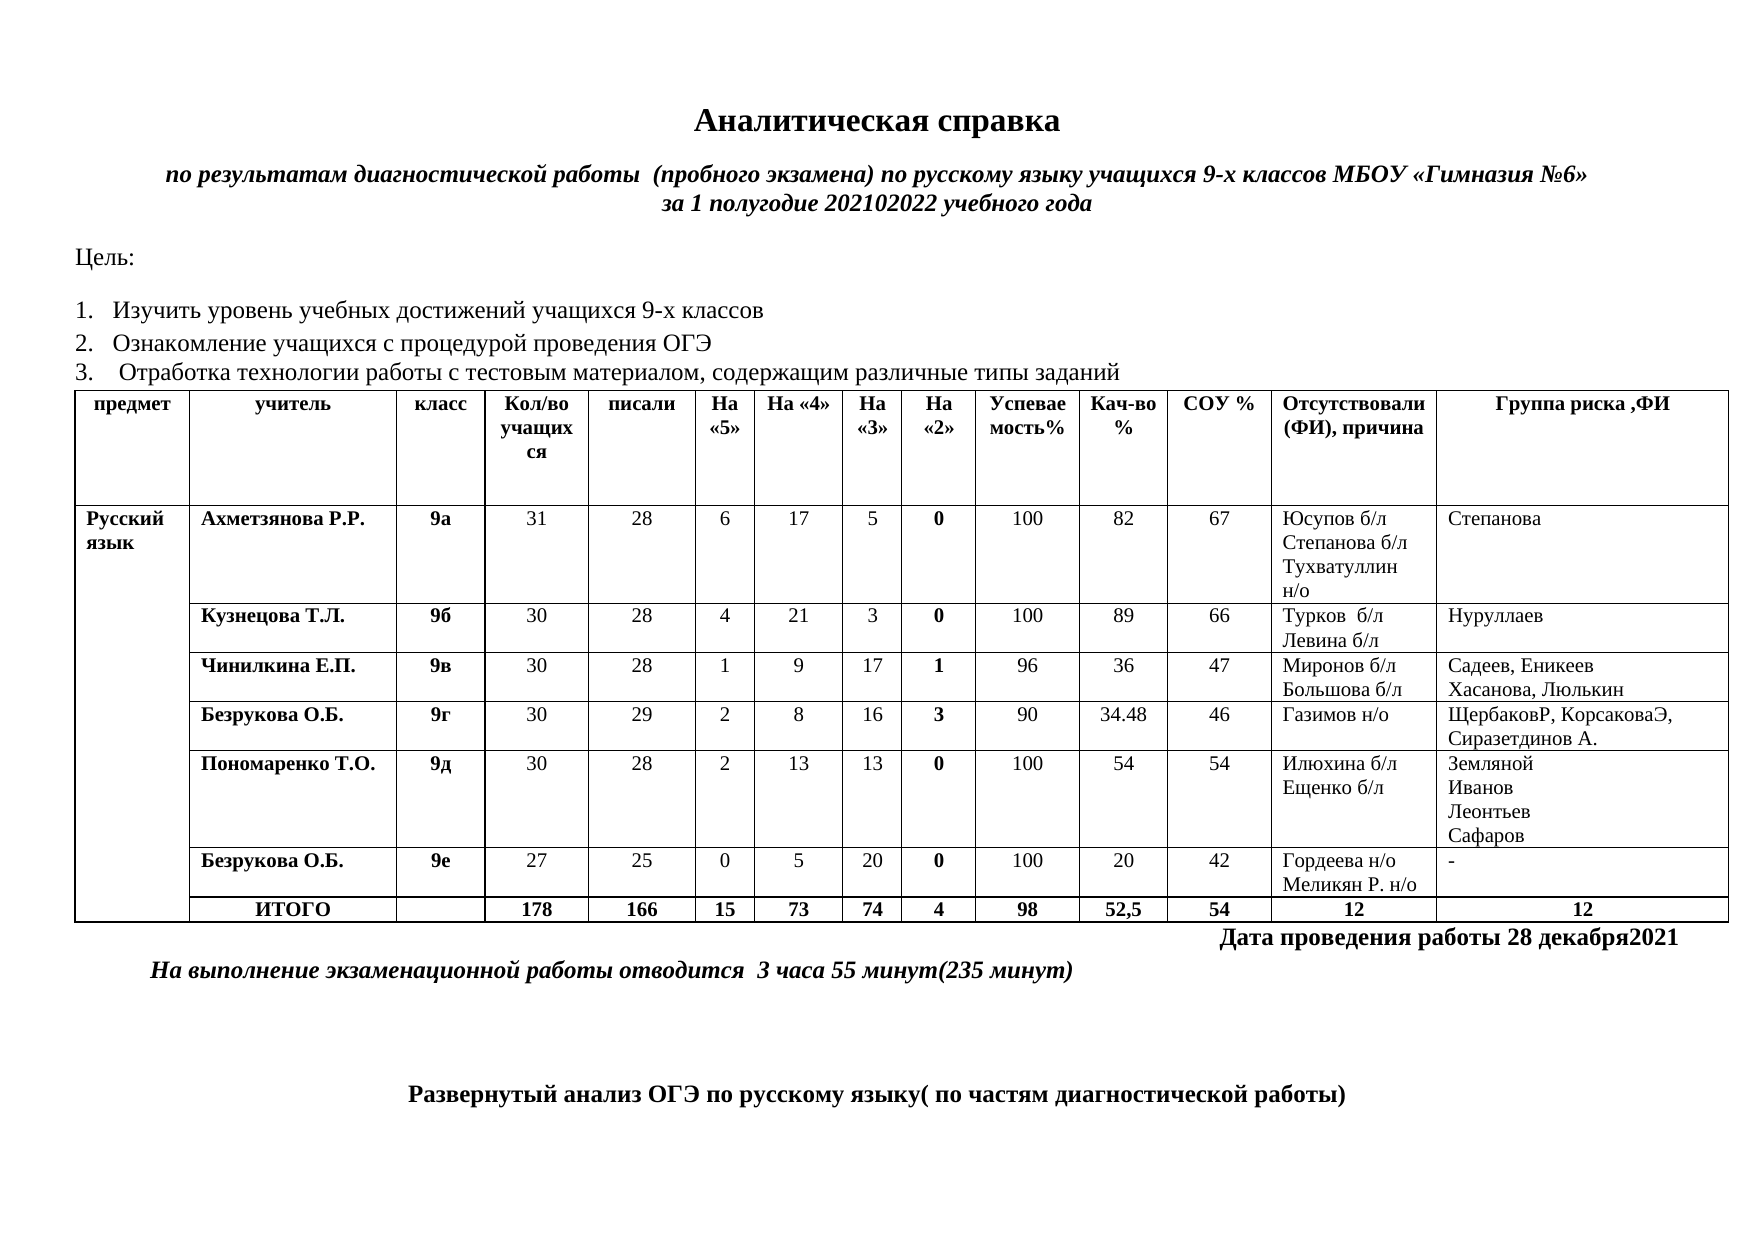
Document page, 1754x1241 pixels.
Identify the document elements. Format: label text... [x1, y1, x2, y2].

table_cell 54 [1168, 898, 1271, 921]
text Аналитическая справка [75, 100, 1679, 138]
table_cell 17 [755, 506, 842, 602]
table_header Кач-во % [1080, 391, 1167, 505]
table_cell 13 [843, 751, 901, 847]
table_cell 9в [397, 653, 484, 701]
table_cell 0 [902, 506, 975, 602]
table_cell Газимов н/о [1272, 702, 1436, 750]
table_cell 178 [486, 898, 588, 921]
table_cell Безрукова О.Б. [190, 848, 396, 896]
table_cell 0 [902, 751, 975, 847]
table_cell Земляной Иванов Леонтьев Сафаров [1437, 751, 1728, 847]
table_cell 1 [902, 653, 975, 701]
table_cell 46 [1168, 702, 1271, 750]
table_cell 100 [976, 848, 1079, 896]
table_cell 3 [843, 604, 901, 652]
table_cell 166 [589, 898, 695, 921]
table_cell Нуруллаев [1437, 604, 1728, 652]
table_cell 28 [589, 653, 695, 701]
table_cell 4 [902, 898, 975, 921]
table_cell 27 [486, 848, 588, 896]
table_cell 28 [589, 506, 695, 602]
table_cell 66 [1168, 604, 1271, 652]
table_cell 16 [843, 702, 901, 750]
table_cell 9г [397, 702, 484, 750]
table_cell 29 [589, 702, 695, 750]
table_cell 13 [755, 751, 842, 847]
table_cell 12 [1437, 898, 1728, 921]
table_cell 17 [843, 653, 901, 701]
table_cell 73 [755, 898, 842, 921]
list На выполнение экзаменационной работы отводится 3 часа 55 минут(235 минут) [150, 956, 1679, 984]
table_cell 3 [902, 702, 975, 750]
table_cell 47 [1168, 653, 1271, 701]
table_cell ИТОГО [190, 898, 396, 921]
table_cell 9д [397, 751, 484, 847]
table_cell 30 [486, 653, 588, 701]
table_cell - [1437, 848, 1728, 896]
table_cell 20 [843, 848, 901, 896]
table_cell 90 [976, 702, 1079, 750]
text по результатам диагностической работы (пробного экзамена) по русскому языку учащихся 9-х классов МБОУ «Гимназия №6» [75, 159, 1679, 188]
table_cell 15 [696, 898, 754, 921]
text Развернутый анализ ОГЭ по русскому языку( по частям диагностической работы) [75, 1079, 1679, 1108]
text Дата проведения работы 28 декабря2021 [75, 923, 1679, 951]
table_header Кол/во учащихся [486, 391, 588, 505]
table_header класс [397, 391, 484, 505]
table_cell 20 [1080, 848, 1167, 896]
table_cell 21 [755, 604, 842, 652]
table_header На «4» [755, 391, 842, 505]
table_cell Пономаренко Т.О. [190, 751, 396, 847]
table_cell 9 [755, 653, 842, 701]
table_cell [397, 898, 484, 921]
table_cell 30 [486, 751, 588, 847]
table_cell Турков б/л Левина б/л [1272, 604, 1436, 652]
table_cell 30 [486, 604, 588, 652]
table_cell 82 [1080, 506, 1167, 602]
table_cell 54 [1168, 751, 1271, 847]
table_cell 0 [696, 848, 754, 896]
table_cell 31 [486, 506, 588, 602]
table_cell 5 [755, 848, 842, 896]
table_cell 0 [902, 848, 975, 896]
table_cell Гордеева н/о Меликян Р. н/о [1272, 848, 1436, 896]
table_cell 25 [589, 848, 695, 896]
table_cell 8 [755, 702, 842, 750]
table_cell 4 [696, 604, 754, 652]
table_cell Илюхина б/л Ещенко б/л [1272, 751, 1436, 847]
table_cell 100 [976, 506, 1079, 602]
table_cell ЩербаковР, КорсаковаЭ, Сиразетдинов А. [1437, 702, 1728, 750]
table_cell 67 [1168, 506, 1271, 602]
table_cell Безрукова О.Б. [190, 702, 396, 750]
table_cell 36 [1080, 653, 1167, 701]
table_header Группа риска ,ФИ [1437, 391, 1728, 505]
list Ознакомление учащихся с процедурой проведения ОГЭ [75, 328, 1679, 357]
list Изучить уровень учебных достижений учащихся 9-х классов [75, 295, 1679, 324]
table_cell 100 [976, 751, 1079, 847]
table_cell 9е [397, 848, 484, 896]
table_cell 34.48 [1080, 702, 1167, 750]
table_cell 28 [589, 604, 695, 652]
table_cell 6 [696, 506, 754, 602]
table_cell Ахметзянова Р.Р. [190, 506, 396, 602]
table_cell Миронов б/л Большова б/л [1272, 653, 1436, 701]
table_header предмет [76, 391, 189, 505]
table_cell 2 [696, 702, 754, 750]
table_cell 96 [976, 653, 1079, 701]
table_cell 0 [902, 604, 975, 652]
table_header На «2» [902, 391, 975, 505]
table_header На «3» [843, 391, 901, 505]
list Отработка технологии работы с тестовым материалом, содержащим различные типы заданий [75, 357, 1679, 386]
table_cell 28 [589, 751, 695, 847]
table_cell Степанова [1437, 506, 1728, 602]
table_header На «5» [696, 391, 754, 505]
table_cell 54 [1080, 751, 1167, 847]
table_header учитель [190, 391, 396, 505]
table_cell Чинилкина Е.П. [190, 653, 396, 701]
table_cell Русский язык [76, 506, 189, 921]
table_cell 12 [1272, 898, 1436, 921]
table_cell 9а [397, 506, 484, 602]
table_header СОУ % [1168, 391, 1271, 505]
text Цель: [75, 242, 1679, 270]
table_cell 74 [843, 898, 901, 921]
table_cell 5 [843, 506, 901, 602]
table_header Отсутствовали (ФИ), причина [1272, 391, 1436, 505]
table_cell 52,5 [1080, 898, 1167, 921]
table_cell 2 [696, 751, 754, 847]
table_cell 30 [486, 702, 588, 750]
table_cell 1 [696, 653, 754, 701]
table_cell 9б [397, 604, 484, 652]
table_cell Юсупов б/л Степанова б/л Тухватуллин н/о [1272, 506, 1436, 602]
table_cell 98 [976, 898, 1079, 921]
table_cell Садеев, Еникеев Хасанова, Люлькин [1437, 653, 1728, 701]
table_cell Кузнецова Т.Л. [190, 604, 396, 652]
table_header Успеваемость% [976, 391, 1079, 505]
table_cell 42 [1168, 848, 1271, 896]
table_cell 100 [976, 604, 1079, 652]
text за 1 полугодие 202102022 учебного года [75, 188, 1679, 217]
table_header писали [589, 391, 695, 505]
table_cell 89 [1080, 604, 1167, 652]
